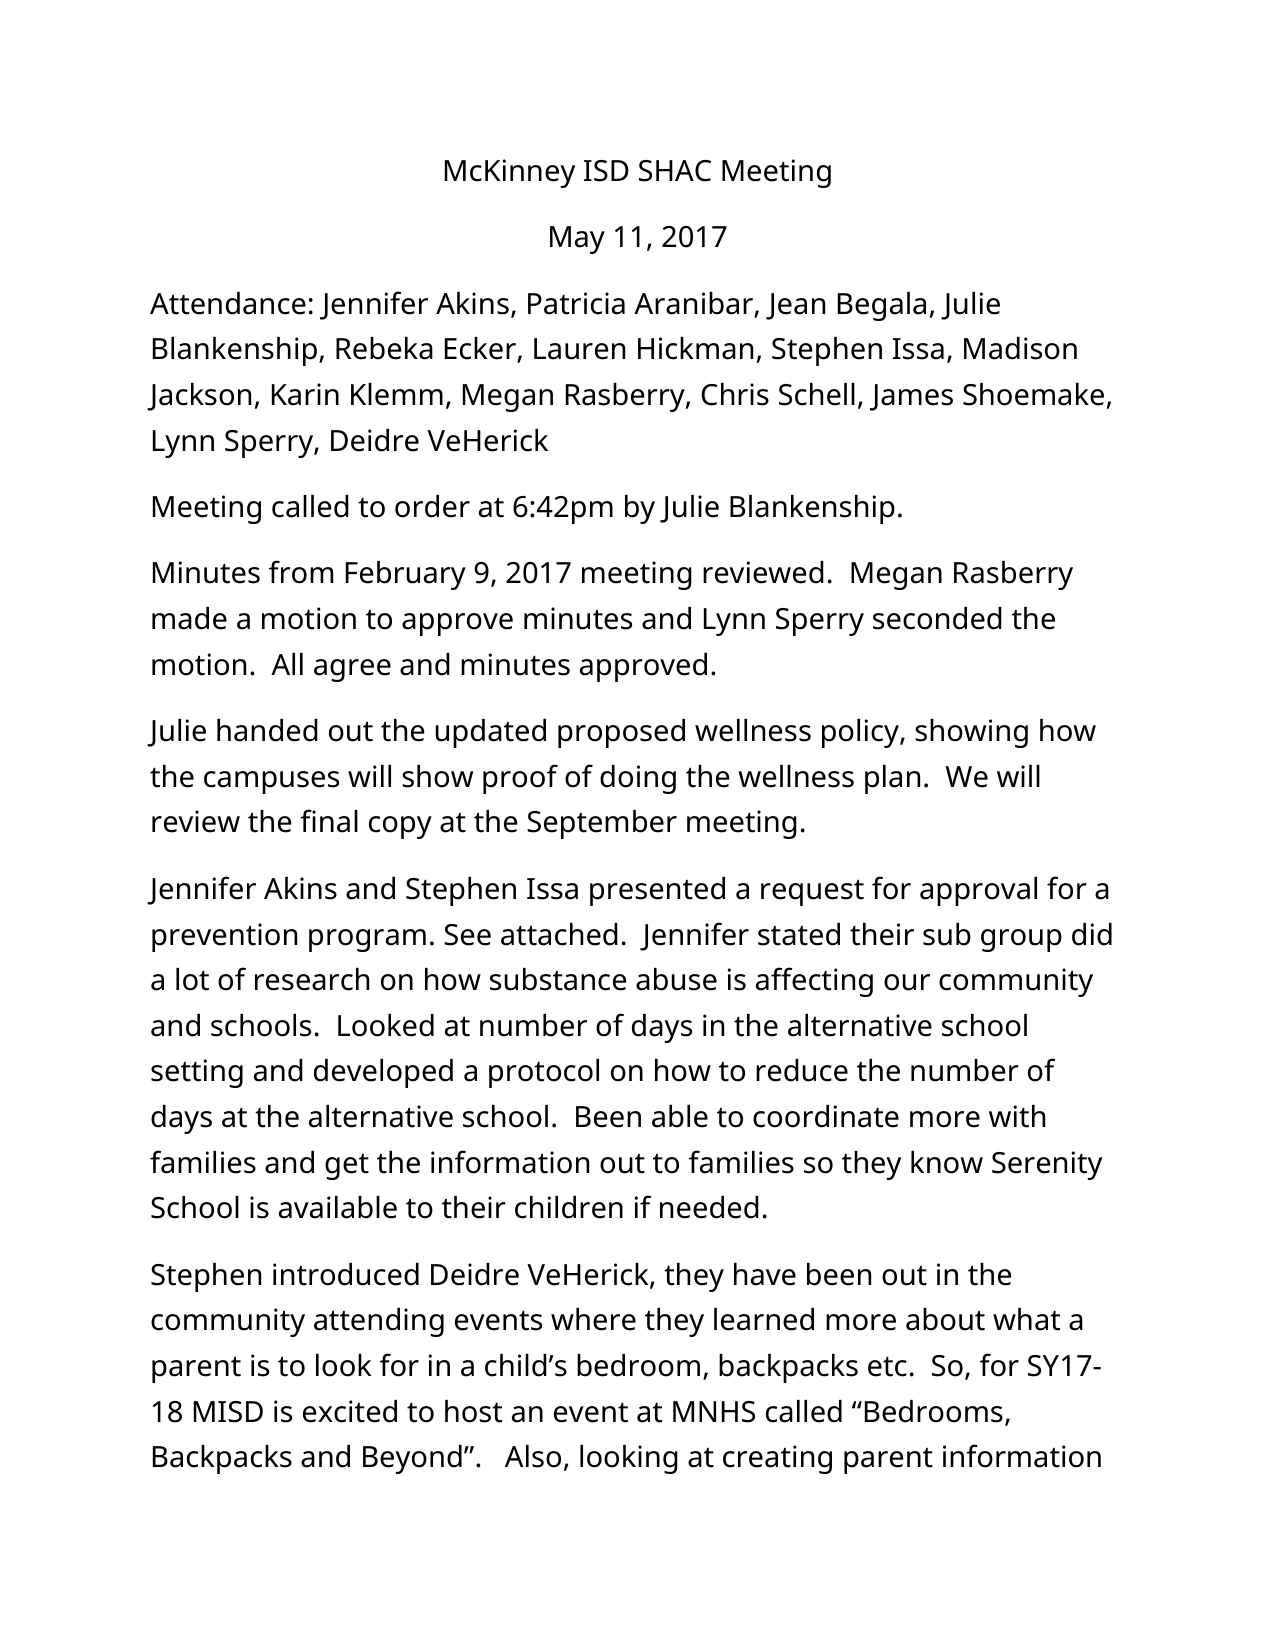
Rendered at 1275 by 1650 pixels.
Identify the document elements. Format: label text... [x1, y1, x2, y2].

text McKinney ISD SHAC Meeting [150, 150, 1125, 190]
text May 11, 2017 [150, 216, 1125, 256]
text Julie handed out the updated proposed wellness policy, showing how the campuses will show proof of doing the wellness plan. We will review the final copy at the September meeting. [150, 710, 1125, 841]
text Minutes from February 9, 2017 meeting reviewed. Megan Rasberry made a motion to approve minutes and Lynn Sperry seconded the motion. All agree and minutes approved. [150, 553, 1125, 684]
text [150, 1254, 1125, 1476]
text Meeting called to order at 6:42pm by Julie Blankenship. [150, 486, 1125, 526]
text Attendance: Jennifer Akins, Patricia Aranibar, Jean Begala, Julie Blankenship, Rebeka Ecker, Lauren Hickman, Stephen Issa, Madison Jackson, Karin Klemm, Megan Rasberry, Chris Schell, James Shoemake, Lynn Sperry, Deidre VeHerick [150, 283, 1125, 459]
text Jennifer Akins and Stephen Issa presented a request for approval for a prevention program. See attached. Jennifer stated their sub group did a lot of research on how substance abuse is affecting our community and schools. Looked at number of days in the alternative school setting and developed a protocol on how to reduce the number of days at the alternative school. Been able to coordinate more with families and get the information out to families so they know Serenity School is available to their children if needed. [150, 868, 1125, 1227]
